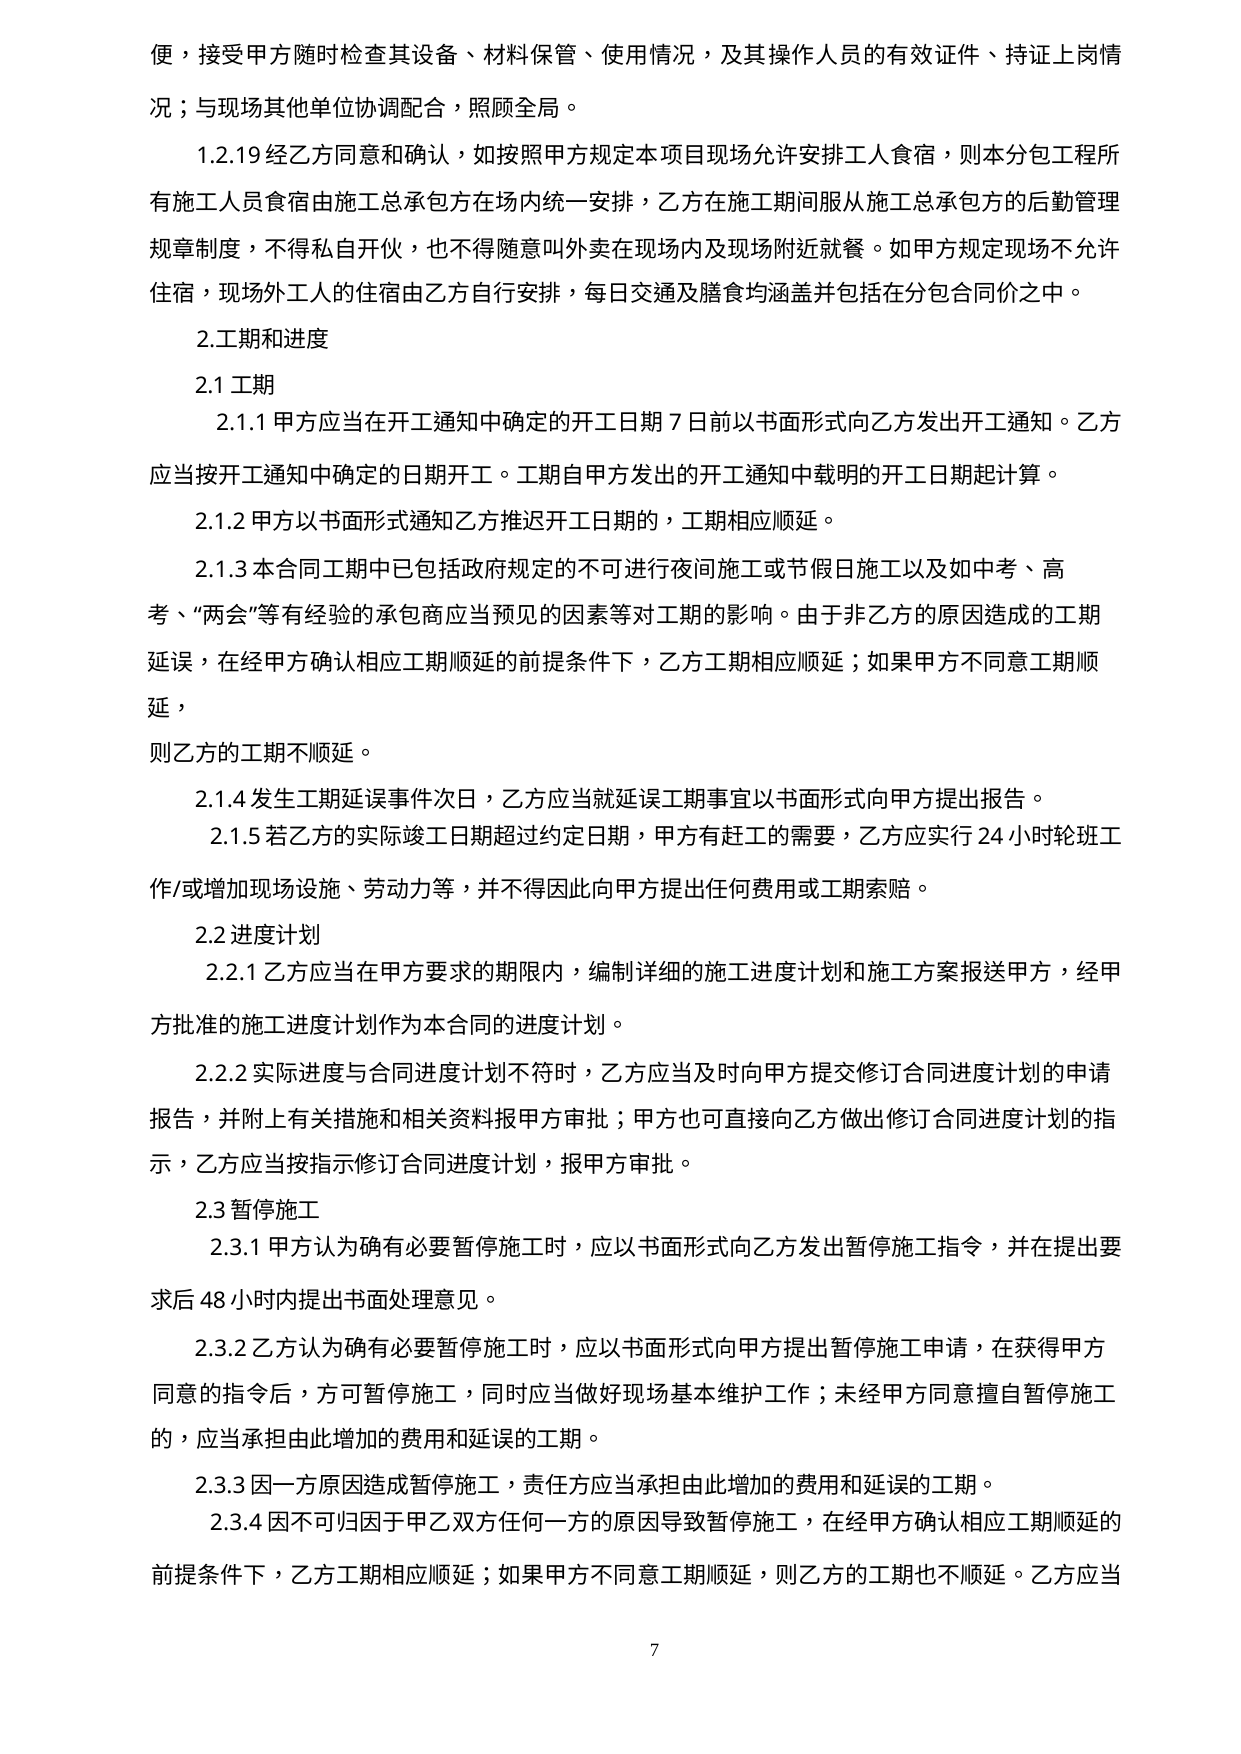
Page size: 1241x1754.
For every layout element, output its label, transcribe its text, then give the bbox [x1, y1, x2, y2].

text 应当按开工通知中确定的日期开工。工期自甲方发出的开工通知中载明的开工日期起计算。 [149, 461, 1122, 490]
text 2.3暂停施工 [194, 1196, 1122, 1224]
text 住宿，现场外工人的住宿由乙方自行安排，每日交通及膳食均涵盖并包括在分包合同价之中。 [149, 279, 1122, 307]
text 2.1工期 [194, 371, 1122, 400]
text 求后48小时内提出书面处理意见。 [150, 1286, 1122, 1314]
text 2.工期和进度 [196, 324, 1122, 354]
text 2.1.3本合同工期中已包括政府规定的不可进行夜间施工或节假日施工以及如中考、高考、“两会”等有经验的承包商应当预见的因素等对工期的影响。由于非乙方的原因造成的工期延误，在经甲方确认相应工期顺延的前提条件下，乙方工期相应顺延；如果甲方不同意工期顺延， [147, 553, 1122, 723]
text 2.2进度计划 [194, 921, 1122, 949]
text 2.1.2甲方以书面形式通知乙方推迟开工日期的，工期相应顺延。 [194, 507, 1122, 536]
text 的，应当承担由此增加的费用和延误的工期。 [151, 1425, 1122, 1453]
text 1.2.19经乙方同意和确认，如按照甲方规定本项目现场允许安排工人食宿，则本分包工程所有施工人员食宿由施工总承包方在场内统一安排，乙方在施工期间服从施工总承包方的后勤管理规章制度，不得私自开伙，也不得随意叫外卖在现场内及现场附近就餐。如甲方规定现场不允许 [149, 139, 1122, 264]
text 2.1.5若乙方的实际竣工日期超过约定日期，甲方有赶工的需要，乙方应实行24小时轮班工 [147, 830, 1122, 875]
text 2.2.1乙方应当在甲方要求的期限内，编制详细的施工进度计划和施工方案报送甲方，经甲 [147, 966, 1122, 1011]
text 便，接受甲方随时检查其设备、材料保管、使用情况，及其操作人员的有效证件、持证上岗情 [147, 49, 1122, 94]
text 2.3.1甲方认为确有必要暂停施工时，应以书面形式向乙方发出暂停施工指令，并在提出要 [147, 1241, 1122, 1286]
text 示，乙方应当按指示修订合同进度计划，报甲方审批。 [149, 1150, 1122, 1179]
text 2.1.4发生工期延误事件次日，乙方应当就延误工期事宜以书面形式向甲方提出报告。 [194, 784, 1122, 813]
text 则乙方的工期不顺延。 [149, 739, 1122, 768]
text 2.1.1甲方应当在开工通知中确定的开工日期7日前以书面形式向乙方发出开工通知。乙方 [147, 416, 1122, 461]
text 况；与现场其他单位协调配合，照顾全局。 [149, 94, 1122, 122]
text 2.3.2乙方认为确有必要暂停施工时，应以书面形式向甲方提出暂停施工申请，在获得甲方同意的指令后，方可暂停施工，同时应当做好现场基本维护工作；未经甲方同意擅自暂停施工 [152, 1332, 1122, 1409]
text 2.3.3因一方原因造成暂停施工，责任方应当承担由此增加的费用和延误的工期。 [194, 1470, 1122, 1499]
text 2.3.4因不可归因于甲乙双方任何一方的原因导致暂停施工，在经甲方确认相应工期顺延的 [147, 1516, 1122, 1561]
text 前提条件下，乙方工期相应顺延；如果甲方不同意工期顺延，则乙方的工期也不顺延。乙方应当 [147, 1561, 1122, 1589]
text 2.2.2实际进度与合同进度计划不符时，乙方应当及时向甲方提交修订合同进度计划的申请报告，并附上有关措施和相关资料报甲方审批；甲方也可直接向乙方做出修订合同进度计划的指 [149, 1057, 1122, 1134]
text 方批准的施工进度计划作为本合同的进度计划。 [150, 1011, 1122, 1039]
text 作/或增加现场设施、劳动力等，并不得因此向甲方提出任何费用或工期索赔。 [149, 875, 1122, 903]
